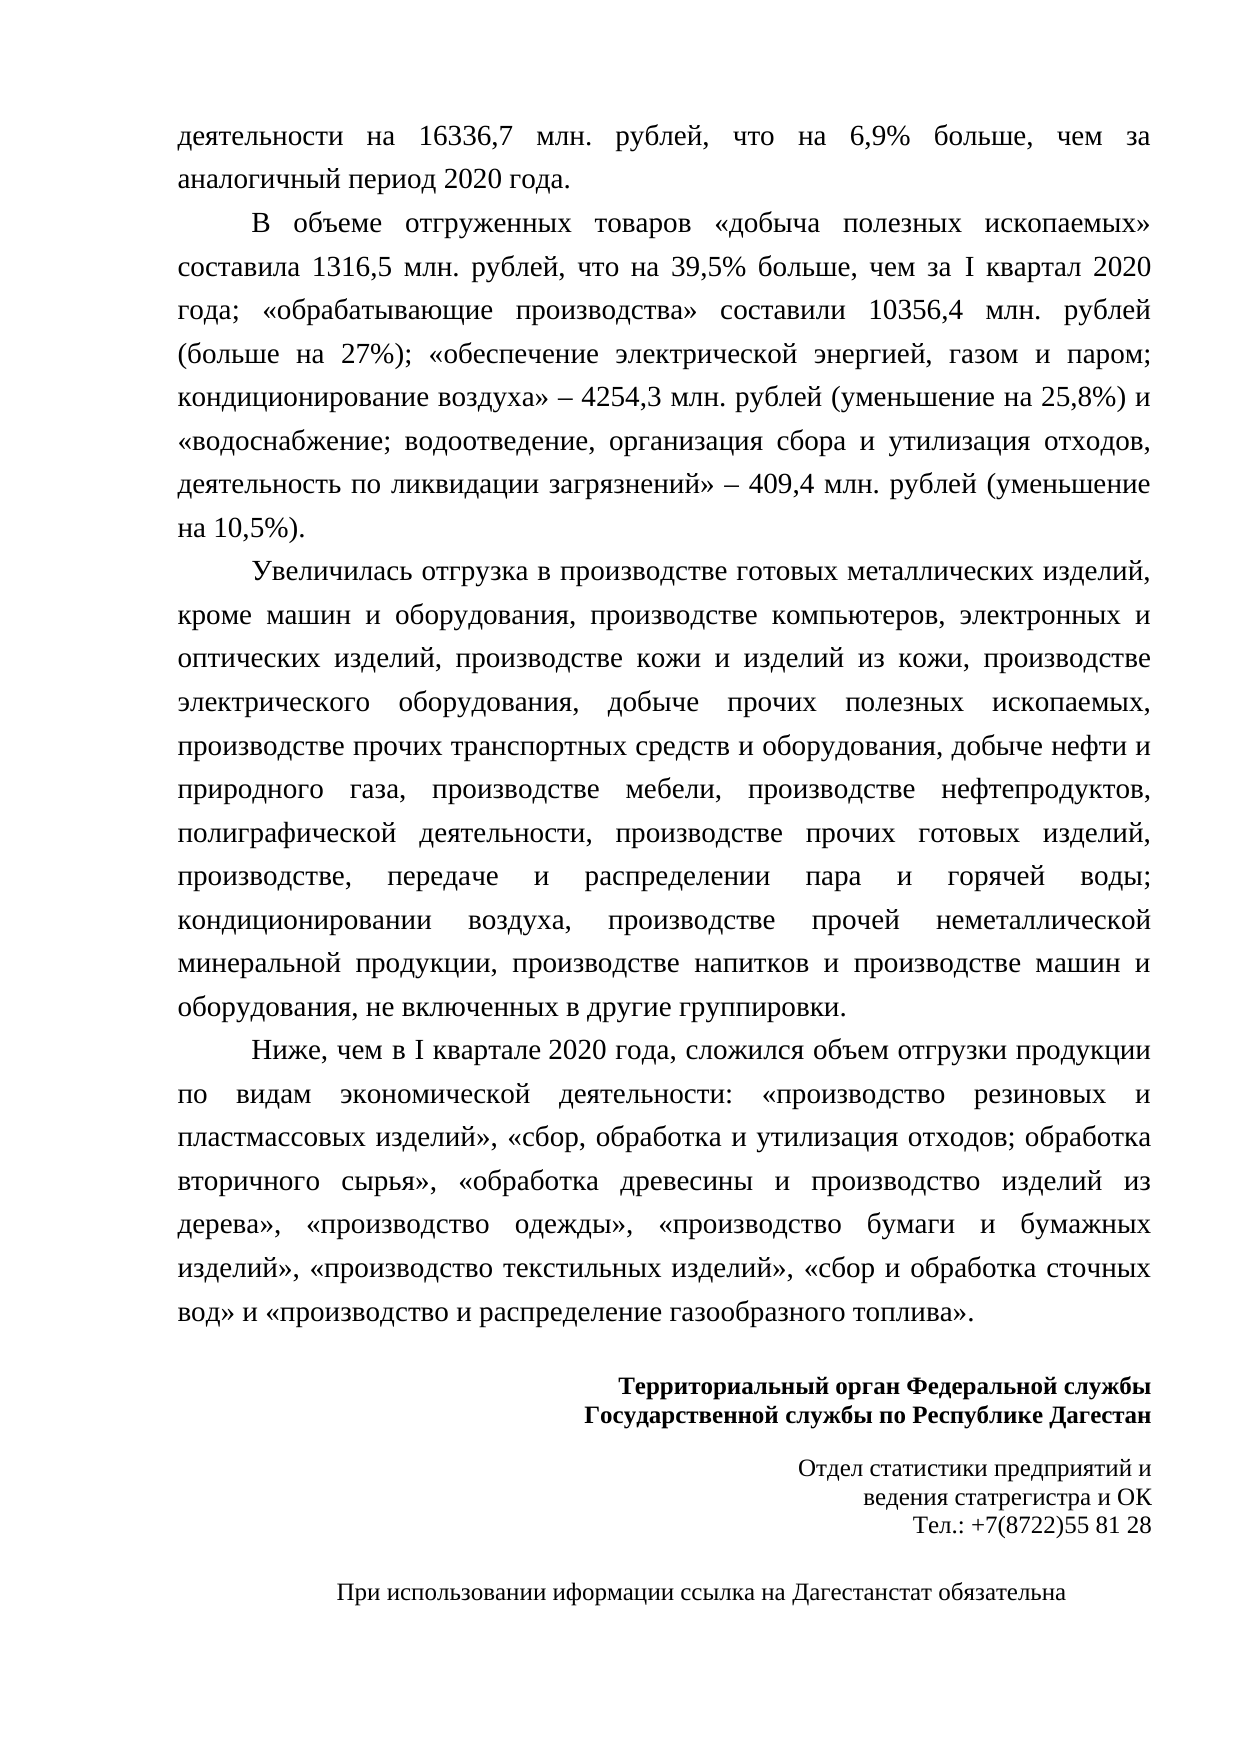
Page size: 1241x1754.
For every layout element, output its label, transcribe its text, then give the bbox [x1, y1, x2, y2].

text Отдел статистики предприятий и [177, 1453, 1152, 1482]
text Ниже, чем в I квартале 2020 года, сложился объем отгрузки продукции по видам экономической деятельности: «производство резиновых и пластмассовых изделий», «сбор, обработка и утилизация отходов; обработка вторичного сырья», «обработка древесины и производство изделий из дерева», «производство одежды», «производство бумаги и бумажных изделий», «производство текстильных изделий», «сбор и обработка сточных вод» и «производство и распределение газообразного топлива». [177, 1032, 1152, 1327]
text В объеме отгруженных товаров «добыча полезных ископаемых» составила 1316,5 млн. рублей, что на 39,5% больше, чем за I квартал 2020 года; «обрабатывающие производства» составили 10356,4 млн. рублей (больше на 27%); «обеспечение электрической энергией, газом и паром; кондиционирование воздуха» – 4254,3 млн. рублей (уменьшение на 25,8%) и «водоснабжение; водоотведение, организация сбора и утилизация отходов, деятельность по ликвидации загрязнений» – 409,4 млн. рублей (уменьшение на 10,5%). [177, 205, 1152, 543]
text Государственной службы по Республике Дагестан [177, 1400, 1152, 1429]
text Увеличилась отгрузка в производстве готовых металлических изделий, кроме машин и оборудования, производстве компьютеров, электронных и оптических изделий, производстве кожи и изделий из кожи, производстве электрического оборудования, добыче прочих полезных ископаемых, производстве прочих транспортных средств и оборудования, добыче нефти и природного газа, производстве мебели, производстве нефтепродуктов, полиграфической деятельности, производстве прочих готовых изделий, производстве, передаче и распределении пара и горячей воды; кондиционировании воздуха, производстве прочей неметаллической минеральной продукции, производстве напитков и производстве машин и оборудования, не включенных в другие группировки. [177, 553, 1152, 1022]
text Тел.: +7(8722)55 81 28 [177, 1511, 1152, 1539]
text При использовании иформации ссылка на Дагестанстат обязательна [177, 1577, 1152, 1605]
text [177, 118, 1152, 195]
text ведения статрегистра и ОК [177, 1482, 1152, 1511]
text Территориальный орган Федеральной службы [177, 1371, 1152, 1400]
